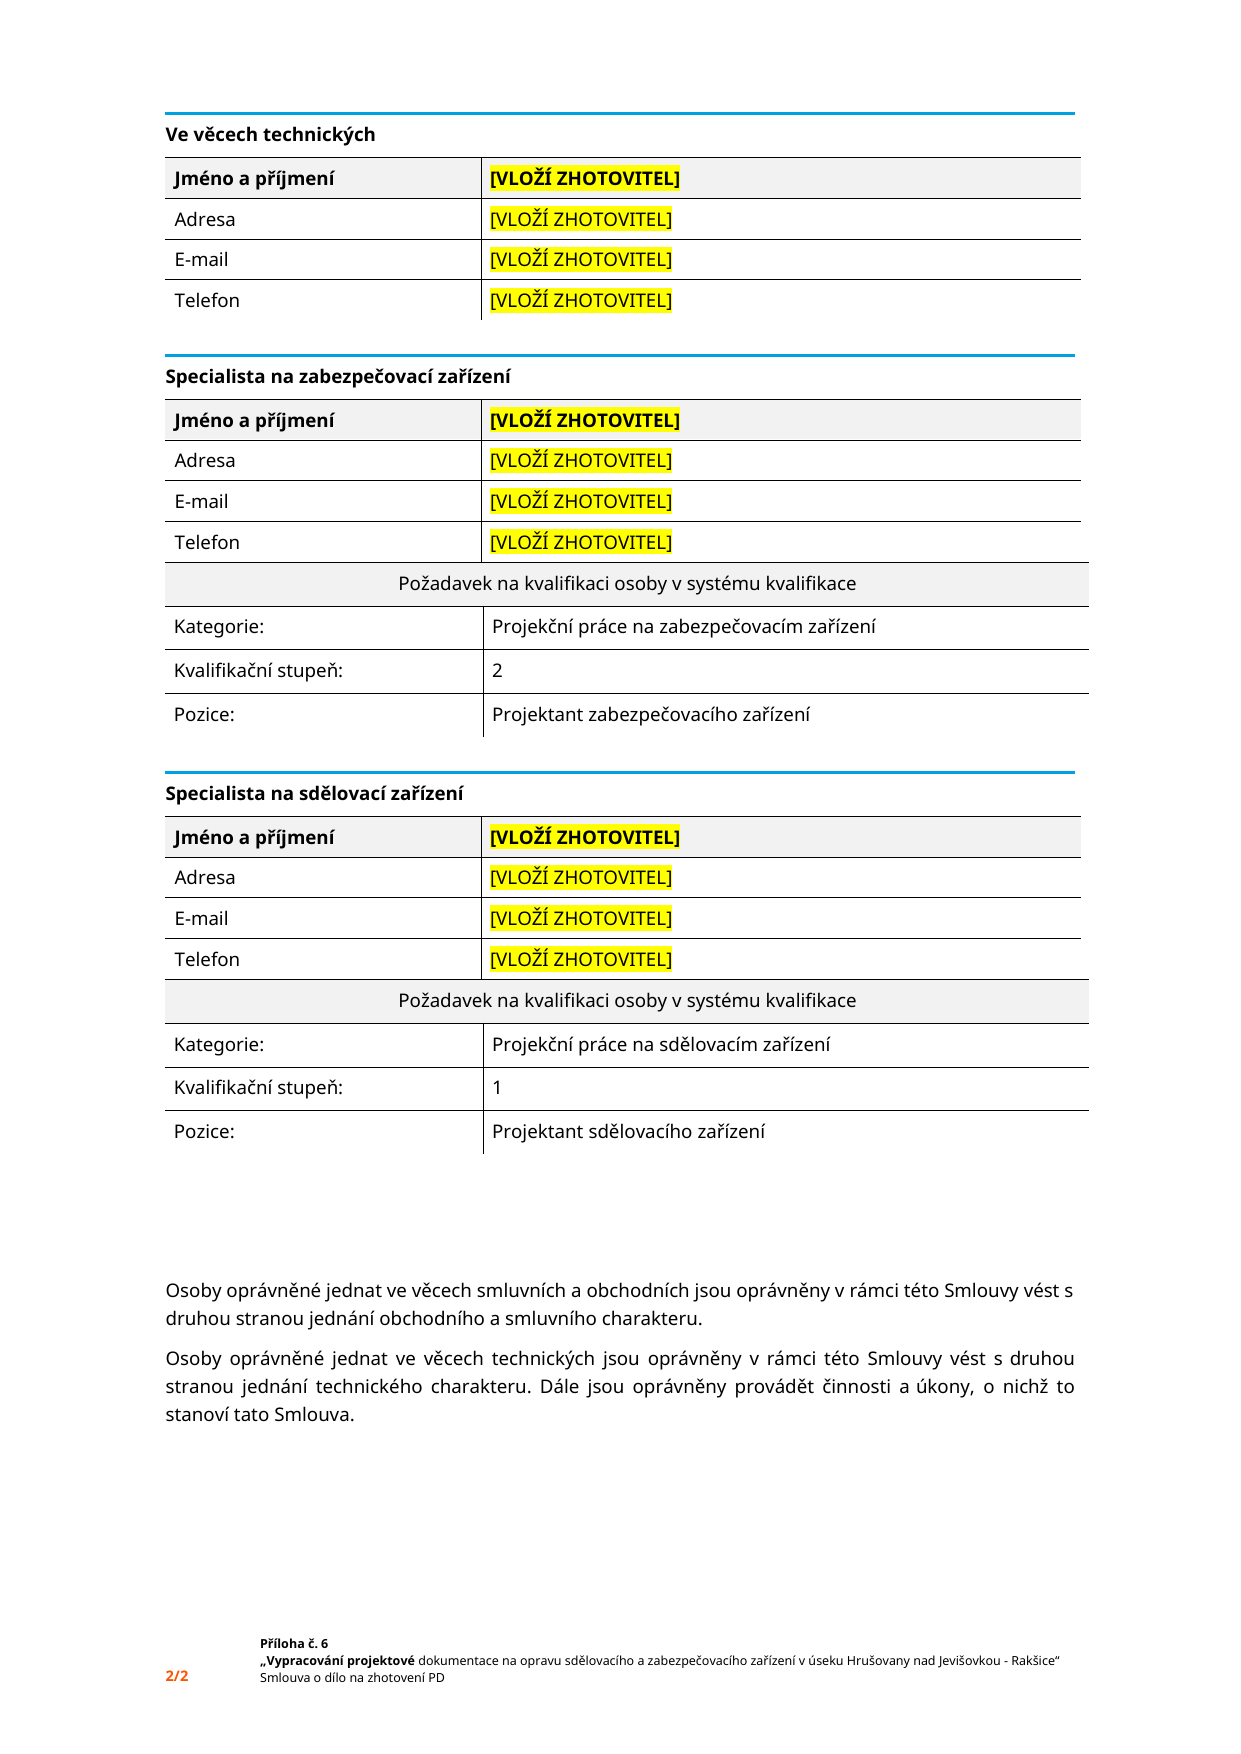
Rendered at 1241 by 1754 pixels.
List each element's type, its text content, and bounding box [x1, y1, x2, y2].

table_cell Kategorie: [165, 1024, 483, 1066]
table_cell Adresa [165, 858, 481, 897]
table_cell [VLOŽÍ ZHOTOVITEL] [482, 280, 1081, 320]
table_cell E-mail [165, 240, 481, 279]
table_cell [VLOŽÍ ZHOTOVITEL] [482, 522, 1081, 562]
text Ve věcech technických [165, 115, 1075, 147]
table_header [VLOŽÍ ZHOTOVITEL] [482, 158, 1081, 198]
table_header Jméno a příjmení [165, 158, 481, 198]
table_header [VLOŽÍ ZHOTOVITEL] [482, 817, 1081, 857]
table_cell Adresa [165, 199, 481, 238]
text Specialista na zabezpečovací zařízení [165, 357, 1075, 389]
table_cell Telefon [165, 280, 481, 320]
table_header Požadavek na kvalifikaci osoby v systému kvalifikace [165, 980, 1089, 1023]
table_cell Pozice: [165, 694, 483, 737]
text Osoby oprávněné jednat ve věcech smluvních a obchodních jsou oprávněny v rámci této Smlouvy vést s druhou stranou jednání obchodního a smluvního charakteru. [165, 1277, 1075, 1331]
table_header [VLOŽÍ ZHOTOVITEL] [482, 400, 1081, 439]
table_header Požadavek na kvalifikaci osoby v systému kvalifikace [165, 563, 1089, 606]
table_cell [VLOŽÍ ZHOTOVITEL] [482, 441, 1081, 480]
table_cell E-mail [165, 481, 481, 521]
text Osoby oprávněné jednat ve věcech technických jsou oprávněny v rámci této Smlouvy vést s druhou stranou jednání technického charakteru. Dále jsou oprávněny provádět činnosti a úkony, o nichž to stanoví tato Smlouva. [165, 1346, 1075, 1427]
table_cell [VLOŽÍ ZHOTOVITEL] [482, 199, 1081, 238]
table_cell 1 [484, 1068, 1089, 1110]
table_cell Kvalifikační stupeň: [165, 650, 483, 693]
table_header Jméno a příjmení [165, 400, 481, 439]
table_cell Projekční práce na sdělovacím zařízení [484, 1024, 1089, 1066]
table_cell [VLOŽÍ ZHOTOVITEL] [482, 481, 1081, 521]
table_cell [VLOŽÍ ZHOTOVITEL] [482, 898, 1081, 938]
table_cell [VLOŽÍ ZHOTOVITEL] [482, 858, 1081, 897]
table_cell Kvalifikační stupeň: [165, 1068, 483, 1110]
table_cell Telefon [165, 939, 481, 979]
table_cell Projektant sdělovacího zařízení [484, 1111, 1089, 1154]
table_cell E-mail [165, 898, 481, 938]
table_cell [VLOŽÍ ZHOTOVITEL] [482, 939, 1081, 979]
table_cell Telefon [165, 522, 481, 562]
table_cell Kategorie: [165, 607, 483, 649]
table_cell Adresa [165, 441, 481, 480]
table_cell Projektant zabezpečovacího zařízení [484, 694, 1089, 737]
table_cell 2 [484, 650, 1089, 693]
table_header Jméno a příjmení [165, 817, 481, 857]
table_cell Pozice: [165, 1111, 483, 1154]
table_cell [VLOŽÍ ZHOTOVITEL] [482, 240, 1081, 279]
text Specialista na sdělovací zařízení [165, 774, 1075, 806]
table_cell Projekční práce na zabezpečovacím zařízení [484, 607, 1089, 649]
